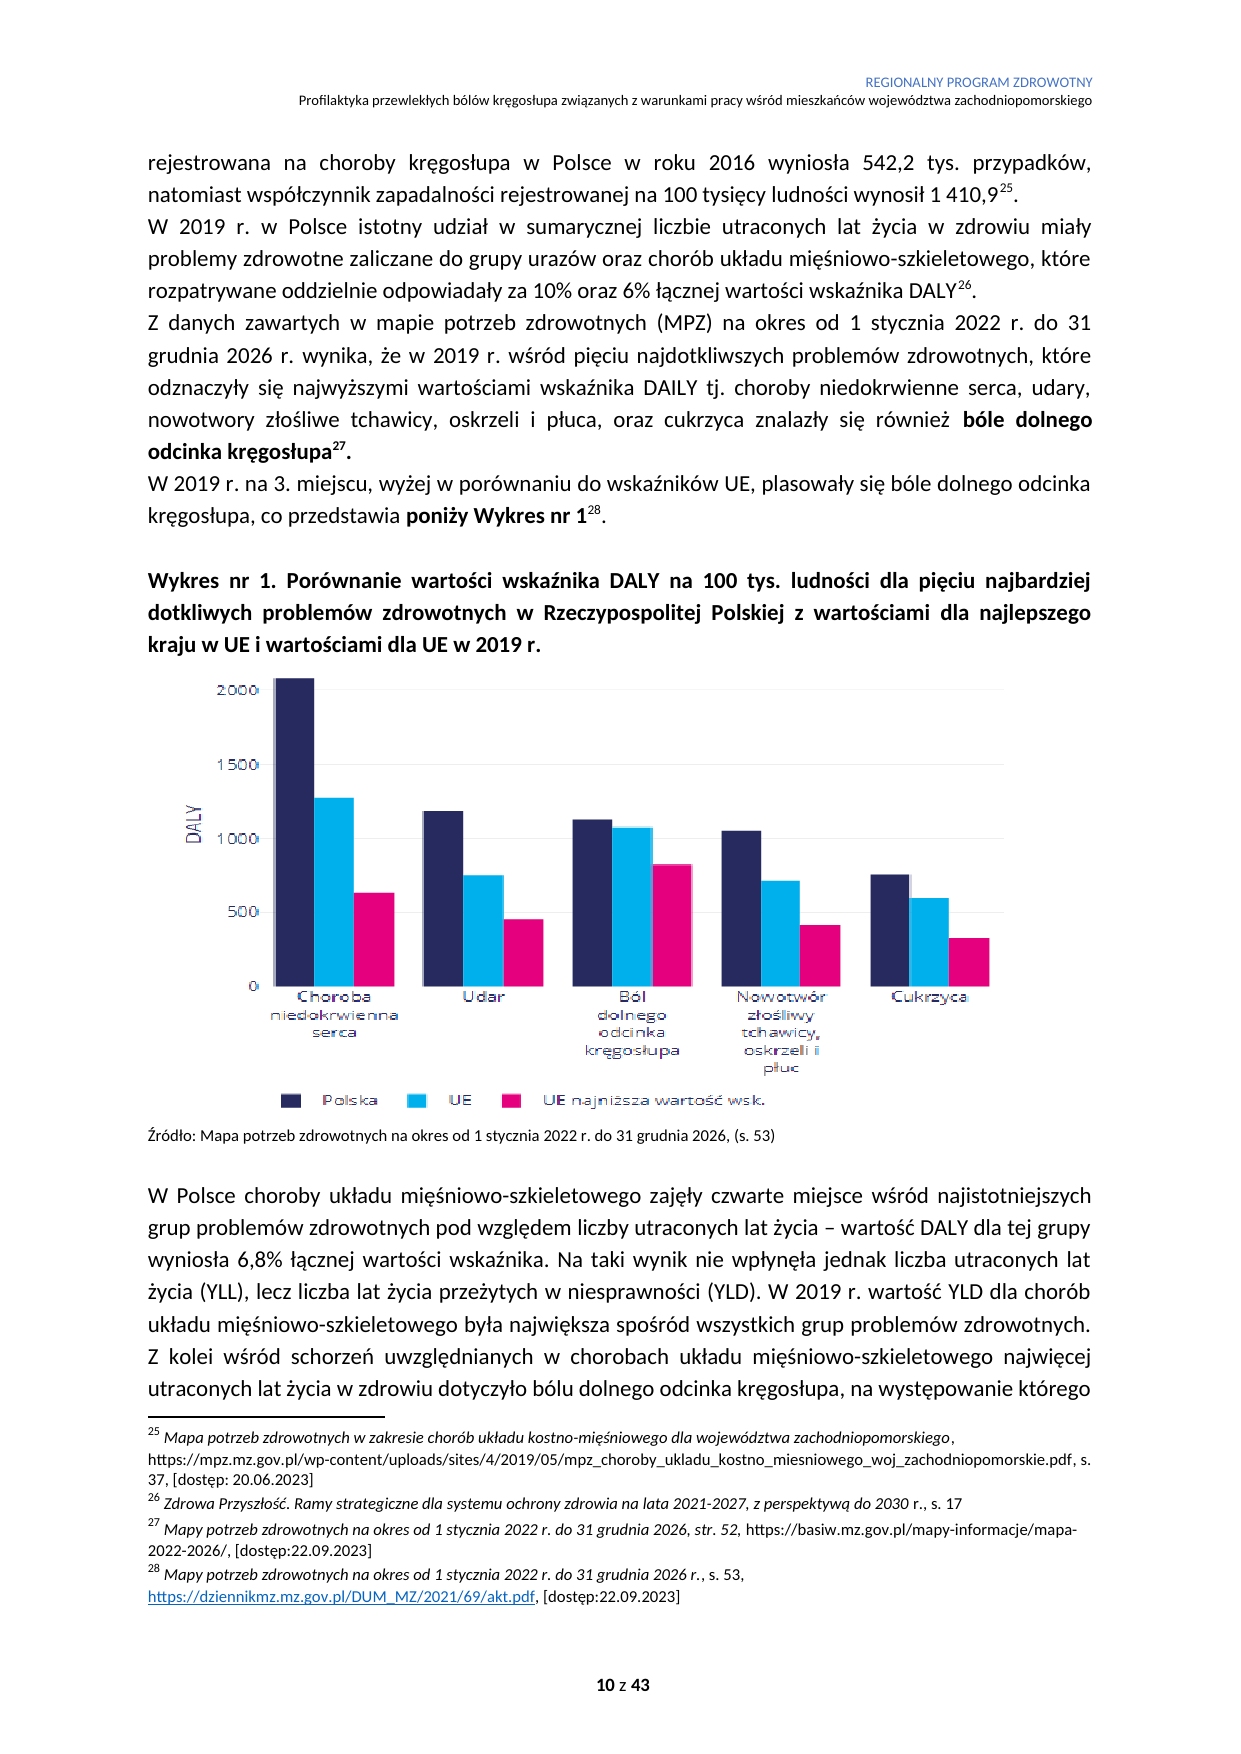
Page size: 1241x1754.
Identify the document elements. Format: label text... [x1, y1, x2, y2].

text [148, 148, 1093, 208]
text Z danych zawartych w mapie potrzeb zdrowotnych (MPZ) na okres od 1 stycznia 2022 r. do 31 grudnia 2026 r. wynika, że w 2019 r. wśród pięciu najdotkliwszych problemów zdrowotnych, które odznaczyły się najwyższymi wartościami wskaźnika DAILY tj. choroby niedokrwienne serca, udary, nowotwory złośliwe tchawicy, oskrzeli i płuca, oraz cukrzyca znalazły się również bóle dolnego odcinka kręgosłupa. [148, 308, 1093, 465]
text W 2019 r. w Polsce istotny udział w sumarycznej liczbie utraconych lat życia w zdrowiu miały problemy zdrowotne zaliczane do grupy urazów oraz chorób układu mięśniowo-szkieletowego, które rozpatrywane oddzielnie odpowiadały za 10% oraz 6% łącznej wartości wskaźnika DALY. [148, 212, 1093, 304]
text W 2019 r. na 3. miejscu, wyżej w porównaniu do wskaźników UE, plasowały się bóle dolnego odcinka kręgosłupa, co przedstawia poniży Wykres nr 1. [148, 469, 1093, 530]
picture [147, 662, 1086, 1122]
text Źródło: Mapa potrzeb zdrowotnych na okres od 1 stycznia 2022 r. do 31 grudnia 2026, (s. 53) [148, 1125, 1093, 1146]
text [148, 1181, 1093, 1402]
text Wykres nr 1. Porównanie wartości wskaźnika DALY na 100 tys. ludności dla pięciu najbardziej dotkliwych problemów zdrowotnych w Rzeczypospolitej Polskiej z wartościami dla najlepszego kraju w UE i wartościami dla UE w 2019 r. [148, 566, 1093, 658]
